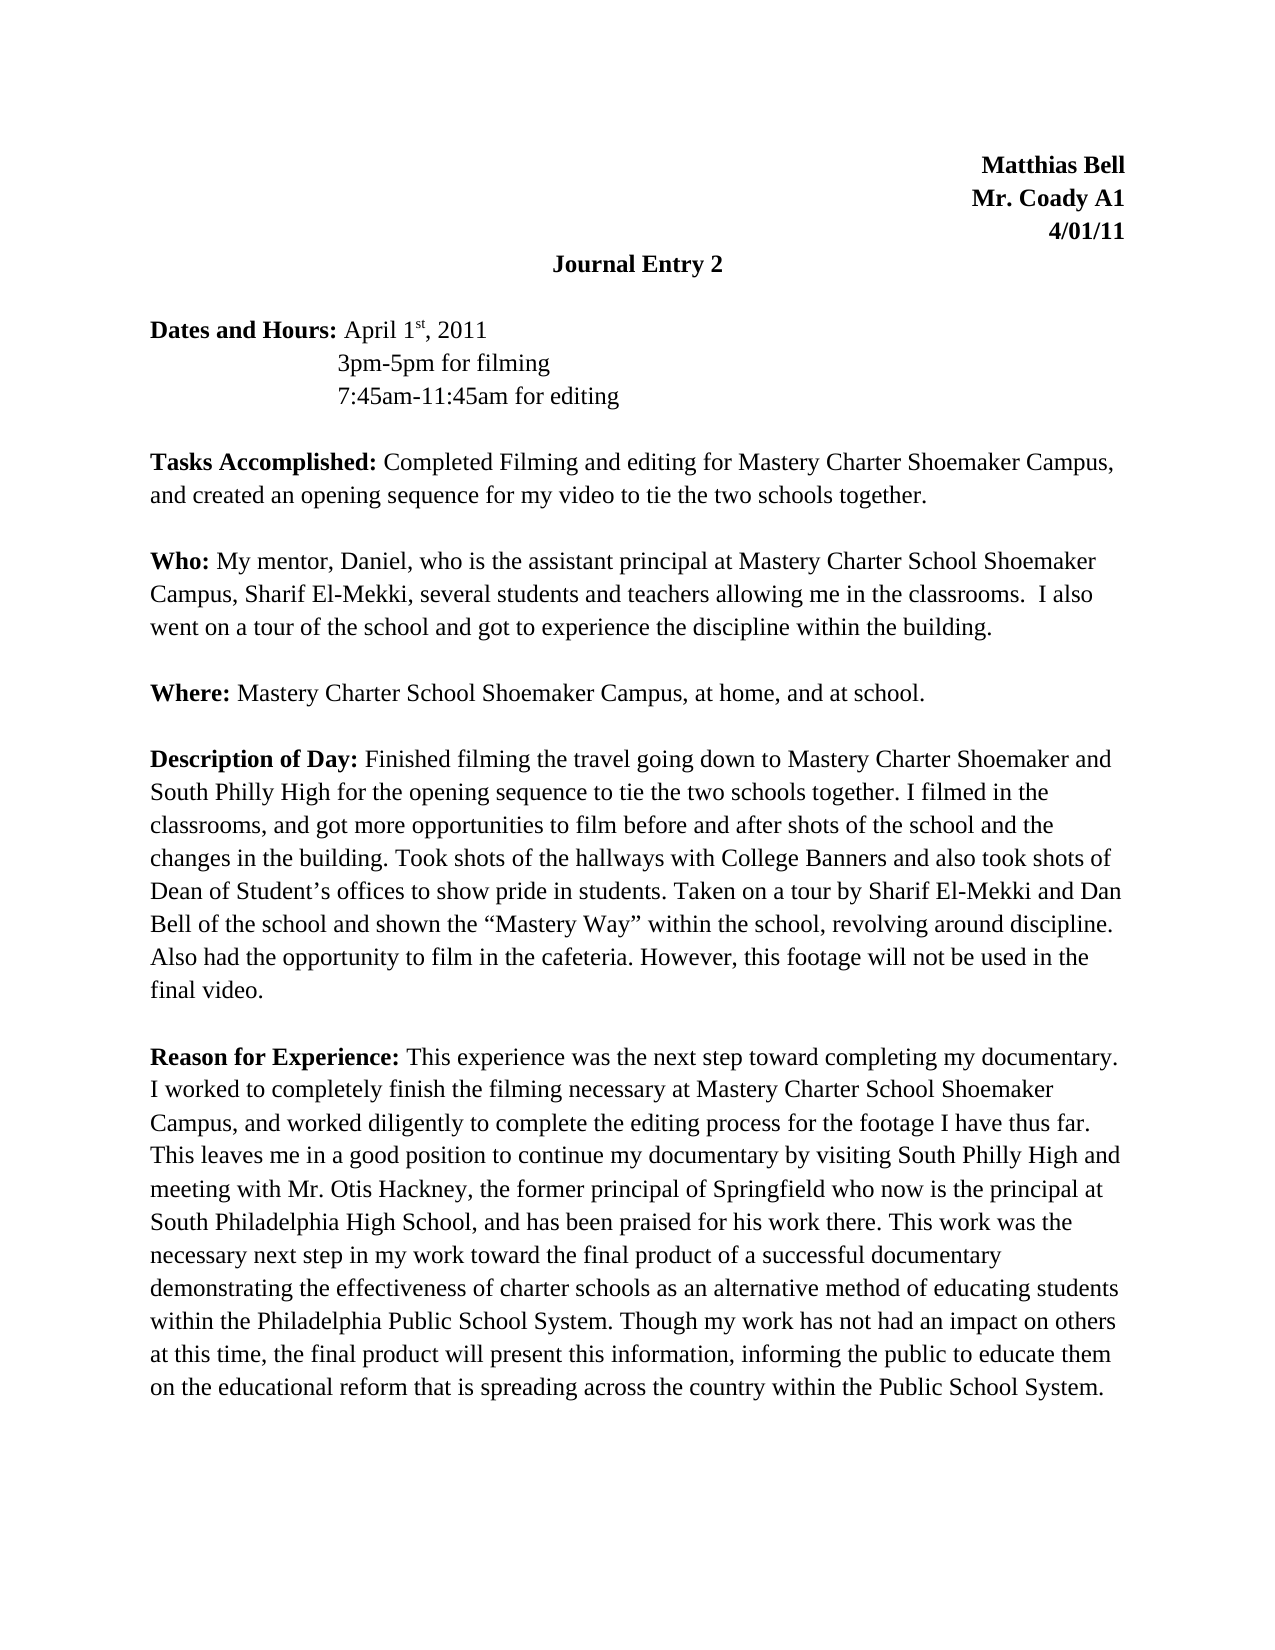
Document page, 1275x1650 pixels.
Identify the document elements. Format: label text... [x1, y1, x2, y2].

text Reason for Experience: This experience was the next step toward completing my documentary. I worked to completely finish the filming necessary at Mastery Charter School Shoemaker Campus, and worked diligently to complete the editing process for the footage I have thus far. This leaves me in a good position to continue my documentary by visiting South Philly High and meeting with Mr. Otis Hackney, the former principal of Springfield who now is the principal at South Philadelphia High School, and has been praised for his work there. This work was the necessary next step in my work toward the final product of a successful documentary demonstrating the effectiveness of charter schools as an alternative method of educating students within the Philadelphia Public School System. Though my work has not had an impact on others at this time, the final product will present this information, informing the public to educate them on the educational reform that is spreading across the country within the Public School System. [150, 1042, 1125, 1401]
text Dates and Hours: April 1st, 2011 [150, 315, 1125, 344]
text Tasks Accomplished: Completed Filming and editing for Mastery Charter Shoemaker Campus, and created an opening sequence for my video to tie the two schools together. [150, 447, 1125, 509]
text Mr. Coady A1 [150, 183, 1125, 212]
text Description of Day: Finished filming the travel going down to Mastery Charter Shoemaker and South Philly High for the opening sequence to tie the two schools together. I filmed in the classrooms, and got more opportunities to film before and after shots of the school and the changes in the building. Took shots of the hallways with College Banners and also took shots of Dean of Student’s offices to show pride in students. Taken on a tour by Sharif El-Mekki and Dan Bell of the school and shown the “Mastery Way” within the school, revolving around discipline. Also had the opportunity to film in the cafeteria. However, this footage will not be used in the final video. [150, 744, 1125, 1004]
text 7:45am-11:45am for editing [337, 381, 1125, 410]
text Where: Mastery Charter School Shoemaker Campus, at home, and at school. [150, 678, 1125, 707]
text Matthias Bell [150, 150, 1125, 179]
text Journal Entry 2 [150, 249, 1125, 278]
text Who: My mentor, Daniel, who is the assistant principal at Mastery Charter School Shoemaker Campus, Sharif El-Mekki, several students and teachers allowing me in the classrooms. I also went on a tour of the school and got to experience the discipline within the building. [150, 546, 1125, 641]
text 4/01/11 [150, 216, 1125, 245]
text 3pm-5pm for filming [337, 348, 1125, 377]
